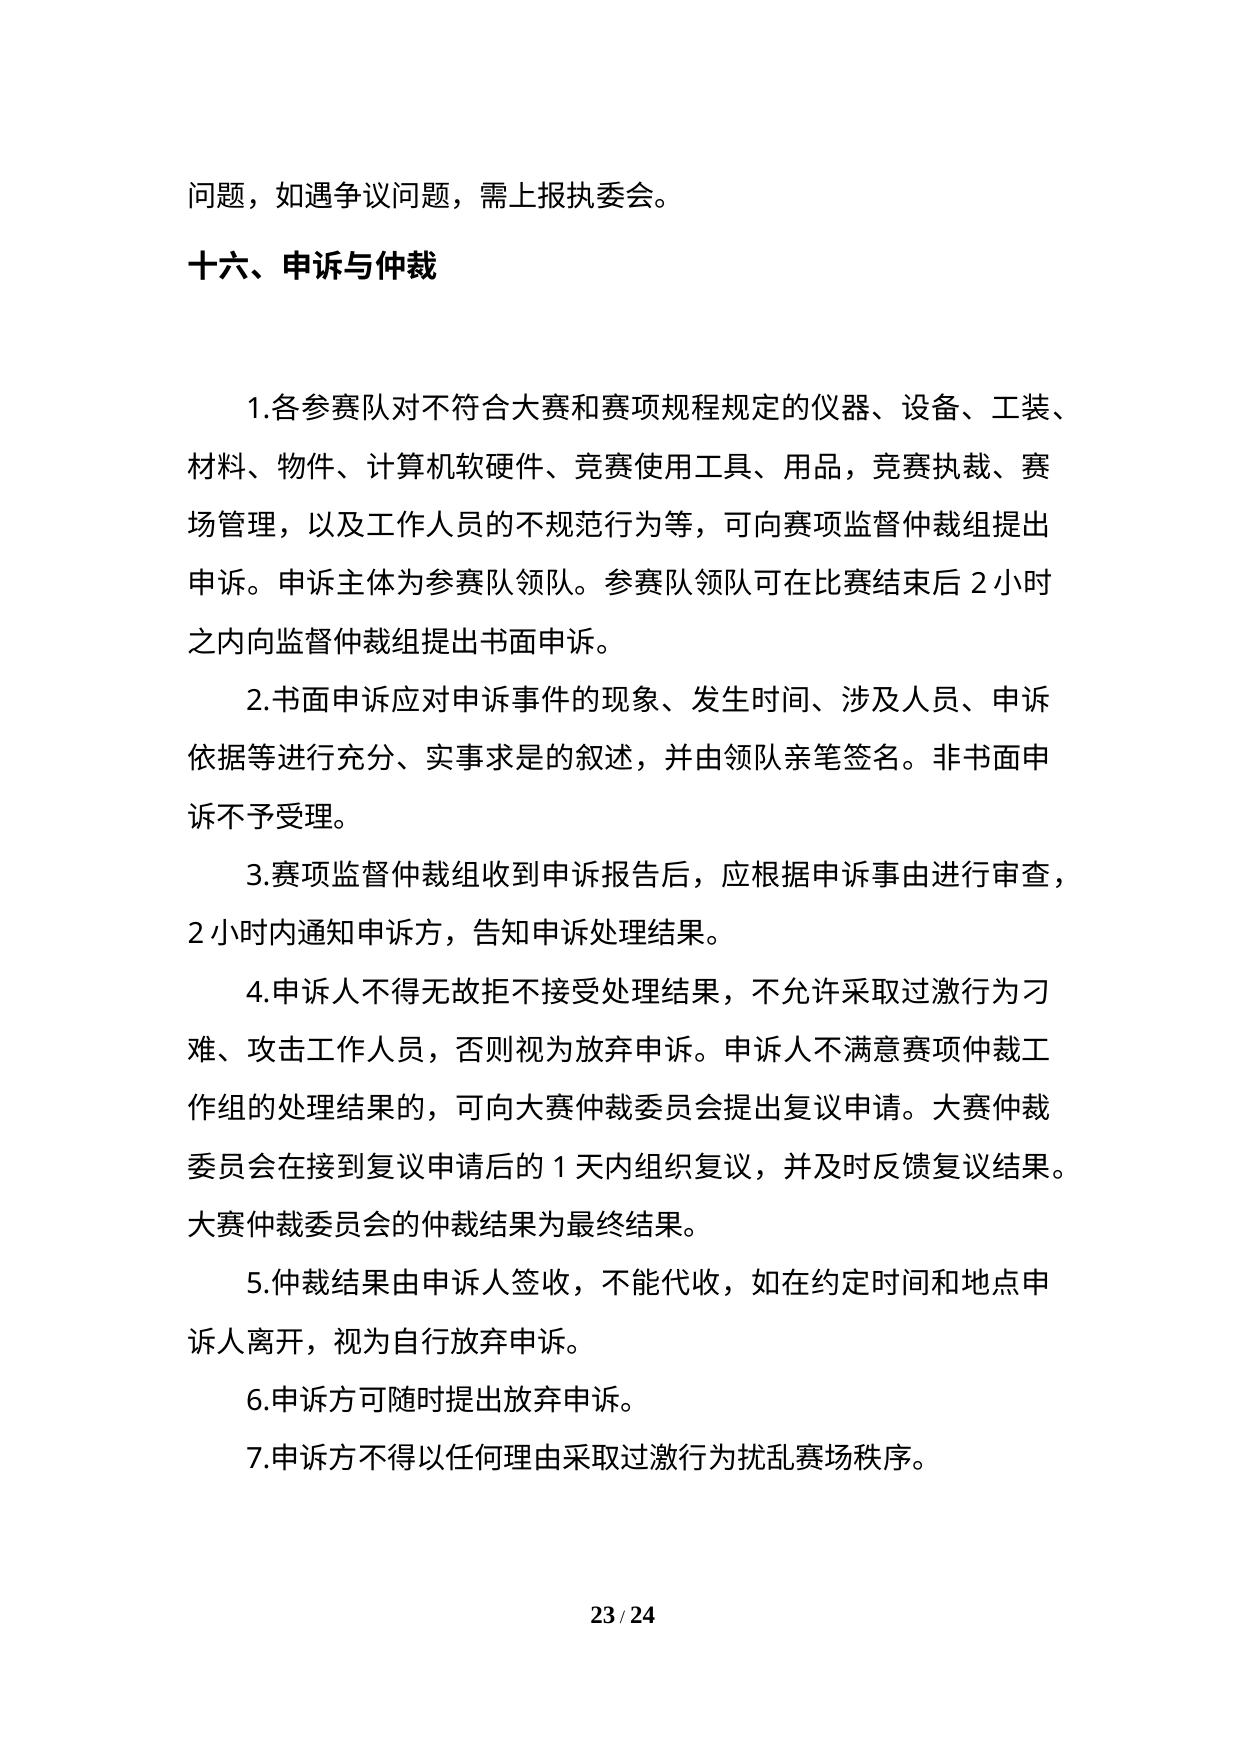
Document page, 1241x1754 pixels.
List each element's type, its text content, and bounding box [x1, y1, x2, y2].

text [187, 160, 1053, 218]
subtitle 十六、申诉与仲裁 [187, 231, 1053, 296]
text 6.申诉方可随时提出放弃申诉。 [187, 1364, 1053, 1422]
text 1.各参赛队对不符合大赛和赛项规程规定的仪器、设备、工装、材料、物件、计算机软硬件、竞赛使用工具、用品，竞赛执裁、赛场管理，以及工作人员的不规范行为等，可向赛项监督仲裁组提出申诉。申诉主体为参赛队领队。参赛队领队可在比赛结束后2小时之内向监督仲裁组提出书面申诉。 [187, 372, 1053, 664]
text 4.申诉人不得无故拒不接受处理结果，不允许采取过激行为刁难、攻击工作人员，否则视为放弃申诉。申诉人不满意赛项仲裁工作组的处理结果的，可向大赛仲裁委员会提出复议申请。大赛仲裁委员会在接到复议申请后的1天内组织复议，并及时反馈复议结果。大赛仲裁委员会的仲裁结果为最终结果。 [187, 955, 1053, 1247]
text 5.仲裁结果由申诉人签收，不能代收，如在约定时间和地点申诉人离开，视为自行放弃申诉。 [187, 1247, 1053, 1364]
text 7.申诉方不得以任何理由采取过激行为扰乱赛场秩序。 [187, 1422, 1053, 1480]
text 3.赛项监督仲裁组收到申诉报告后，应根据申诉事由进行审查，2小时内通知申诉方，告知申诉处理结果。 [187, 839, 1053, 955]
text 2.书面申诉应对申诉事件的现象、发生时间、涉及人员、申诉依据等进行充分、实事求是的叙述，并由领队亲笔签名。非书面申诉不予受理。 [187, 664, 1053, 839]
